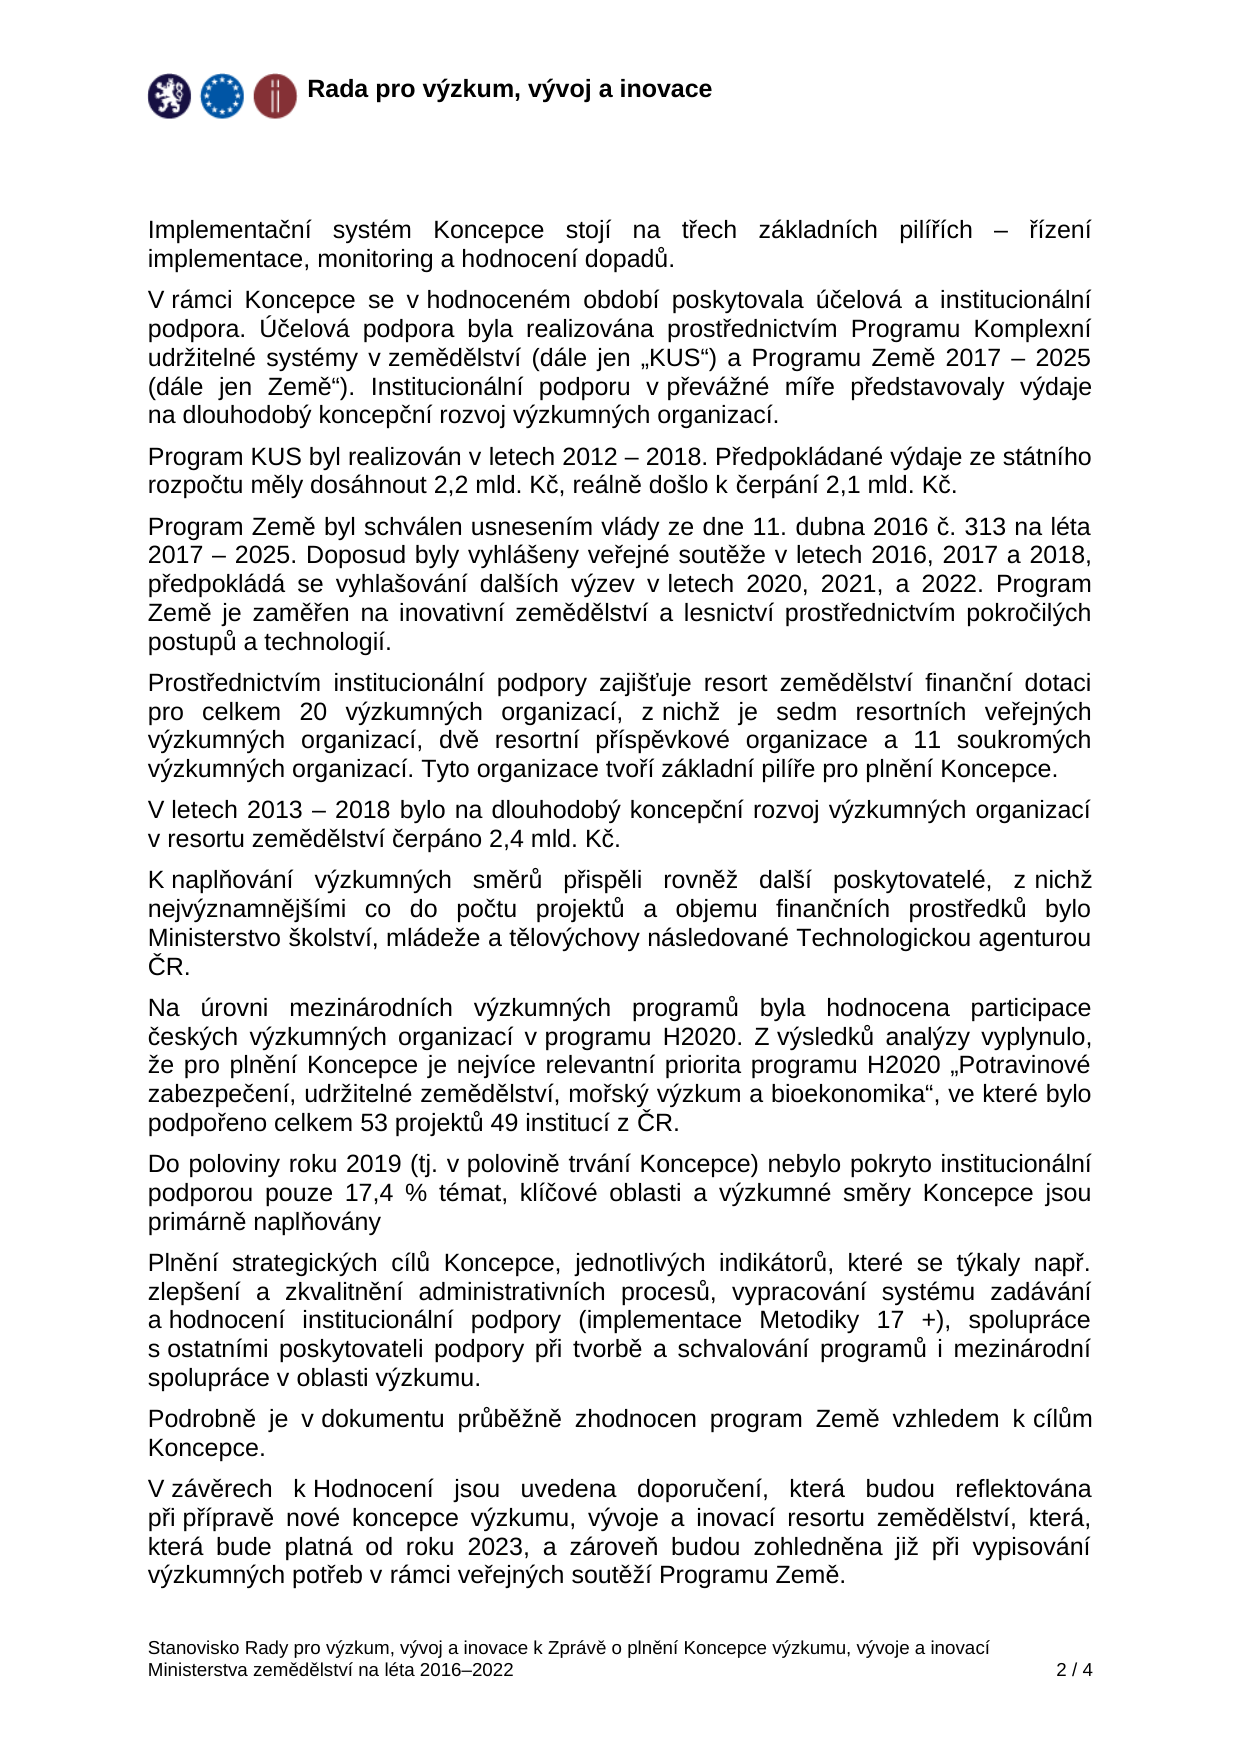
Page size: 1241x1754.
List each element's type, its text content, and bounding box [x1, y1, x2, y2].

picture [147, 73, 298, 120]
text Do poloviny roku 2019 (tj. v polovině trvání Koncepce) nebylo pokryto institucionální podporou pouze 17,4 % témat, klíčové oblasti a výzkumné směry Koncepce jsou primárně naplňovány [148, 1149, 1093, 1235]
text Implementační systém Koncepce stojí na třech základních pilířích – řízení implementace, monitoring a hodnocení dopadů. [148, 215, 1093, 273]
text Na úrovni mezinárodních výzkumných programů byla hodnocena participace českých výzkumných organizací v programu H2020. Z výsledků analýzy vyplynulo, že pro plnění Koncepce je nejvíce relevantní priorita programu H2020 „Potravinové zabezpečení, udržitelné zemědělství, mořský výzkum a bioekonomika“, ve které bylo podpořeno celkem 53 projektů 49 institucí z ČR. [148, 993, 1093, 1136]
text K naplňování výzkumných směrů přispěli rovněž další poskytovatelé, z nichž nejvýznamnějšími co do počtu projektů a objemu finančních prostředků bylo Ministerstvo školství, mládeže a tělovýchovy následované Technologickou agenturou ČR. [148, 865, 1093, 980]
text Podrobně je v dokumentu průběžně zhodnocen program Země vzhledem k cílům Koncepce. [148, 1404, 1093, 1461]
text Program Země byl schválen usnesením vlády ze dne 11. dubna 2016 č. 313 na léta 2017 – 2025. Doposud byly vyhlášeny veřejné soutěže v letech 2016, 2017 a 2018, předpokládá se vyhlašování dalších výzev v letech 2020, 2021, a 2022. Program Země je zaměřen na inovativní zemědělství a lesnictví prostřednictvím pokročilých postupů a technologií. [148, 511, 1093, 655]
text V závěrech k Hodnocení jsou uvedena doporučení, která budou reflektována při přípravě nové koncepce výzkumu, vývoje a inovací resortu zemědělství, která, která bude platná od roku 2023, a zároveň budou zohledněna již při vypisování výzkumných potřeb v rámci veřejných soutěží Programu Země. [148, 1474, 1093, 1589]
text Plnění strategických cílů Koncepce, jednotlivých indikátorů, které se týkaly např. zlepšení a zkvalitnění administrativních procesů, vypracování systému zadávání a hodnocení institucionální podpory (implementace Metodiky 17 +), spolupráce s ostatními poskytovateli podpory při tvorbě a schvalování programů i mezinárodní spolupráce v oblasti výzkumu. [148, 1248, 1093, 1391]
text V letech 2013 – 2018 bylo na dlouhodobý koncepční rozvoj výzkumných organizací v resortu zemědělství čerpáno 2,4 mld. Kč. [148, 795, 1093, 853]
text V rámci Koncepce se v hodnoceném období poskytovala účelová a institucionální podpora. Účelová podpora byla realizována prostřednictvím Programu Komplexní udržitelné systémy v zemědělství (dále jen „KUS“) a Programu Země 2017 – 2025 (dále jen Země“). Institucionální podporu v převážné míře představovaly výdaje na dlouhodobý koncepční rozvoj výzkumných organizací. [148, 285, 1093, 429]
text Program KUS byl realizován v letech 2012 – 2018. Předpokládané výdaje ze státního rozpočtu měly dosáhnout 2,2 mld. Kč, reálně došlo k čerpání 2,1 mld. Kč. [148, 441, 1093, 499]
text Prostřednictvím institucionální podpory zajišťuje resort zemědělství finanční dotaci pro celkem 20 výzkumných organizací, z nichž je sedm resortních veřejných výzkumných organizací, dvě resortní příspěvkové organizace a 11 soukromých výzkumných organizací. Tyto organizace tvoří základní pilíře pro plnění Koncepce. [148, 668, 1093, 783]
